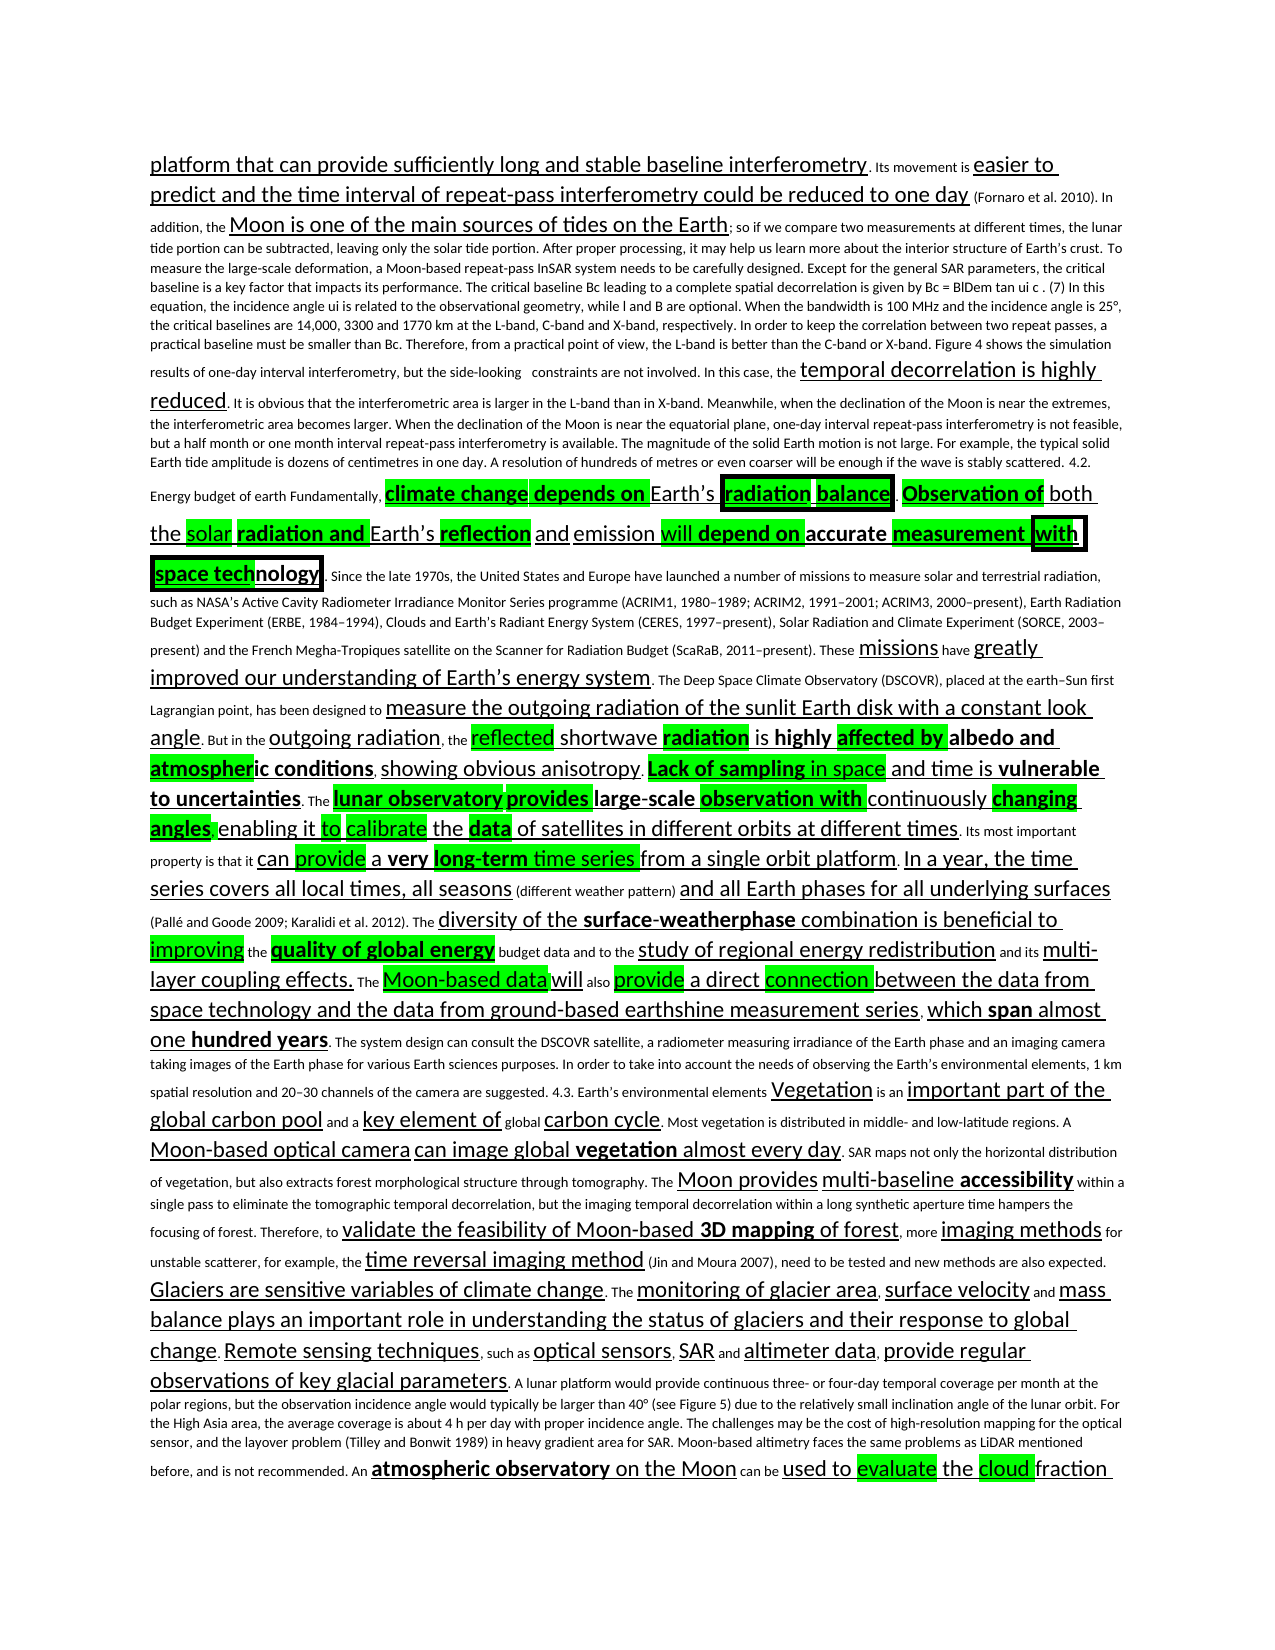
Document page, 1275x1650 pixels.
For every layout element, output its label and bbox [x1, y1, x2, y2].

text [150, 150, 1125, 1482]
